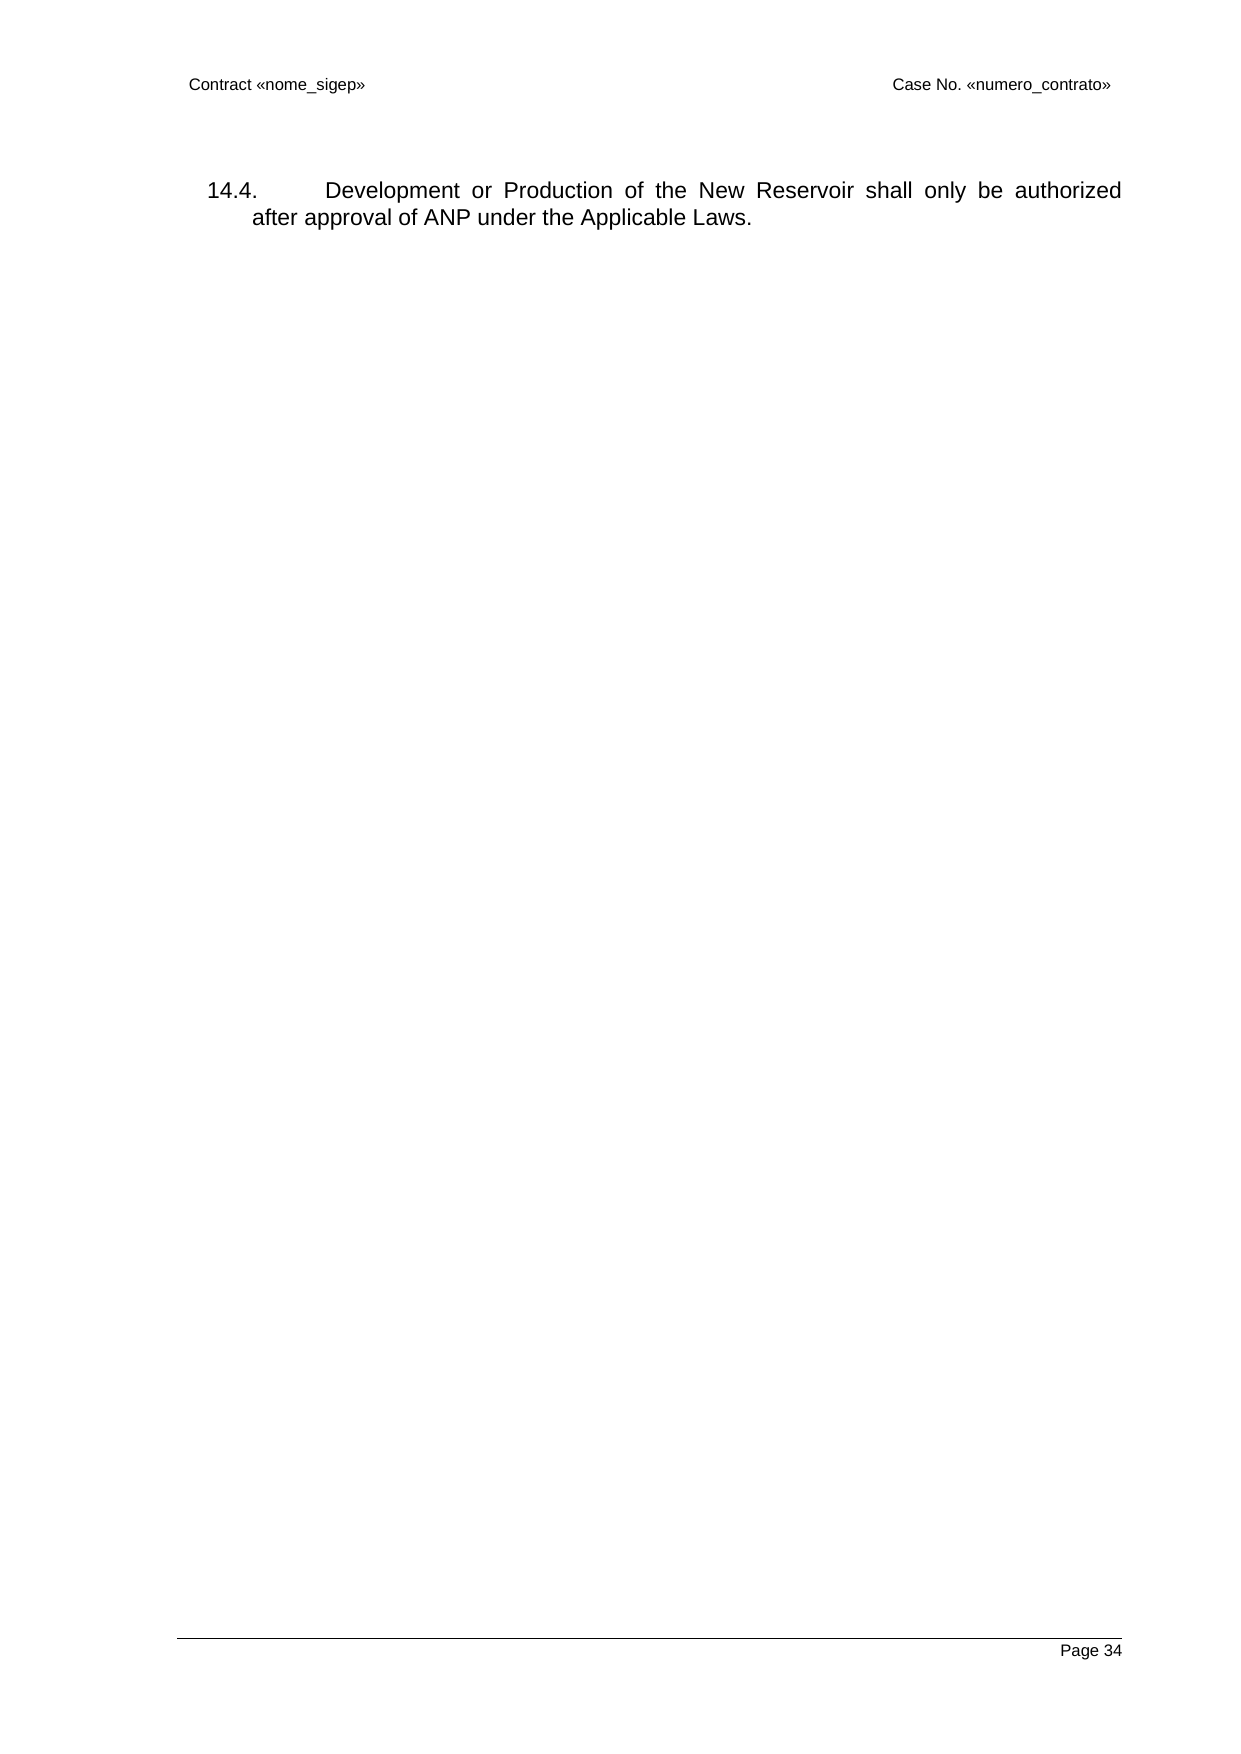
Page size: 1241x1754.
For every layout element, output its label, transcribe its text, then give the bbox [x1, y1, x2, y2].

text Development or Production of the New Reservoir shall only be authorized after approval of ANP under the Applicable Laws. [207, 177, 1122, 230]
